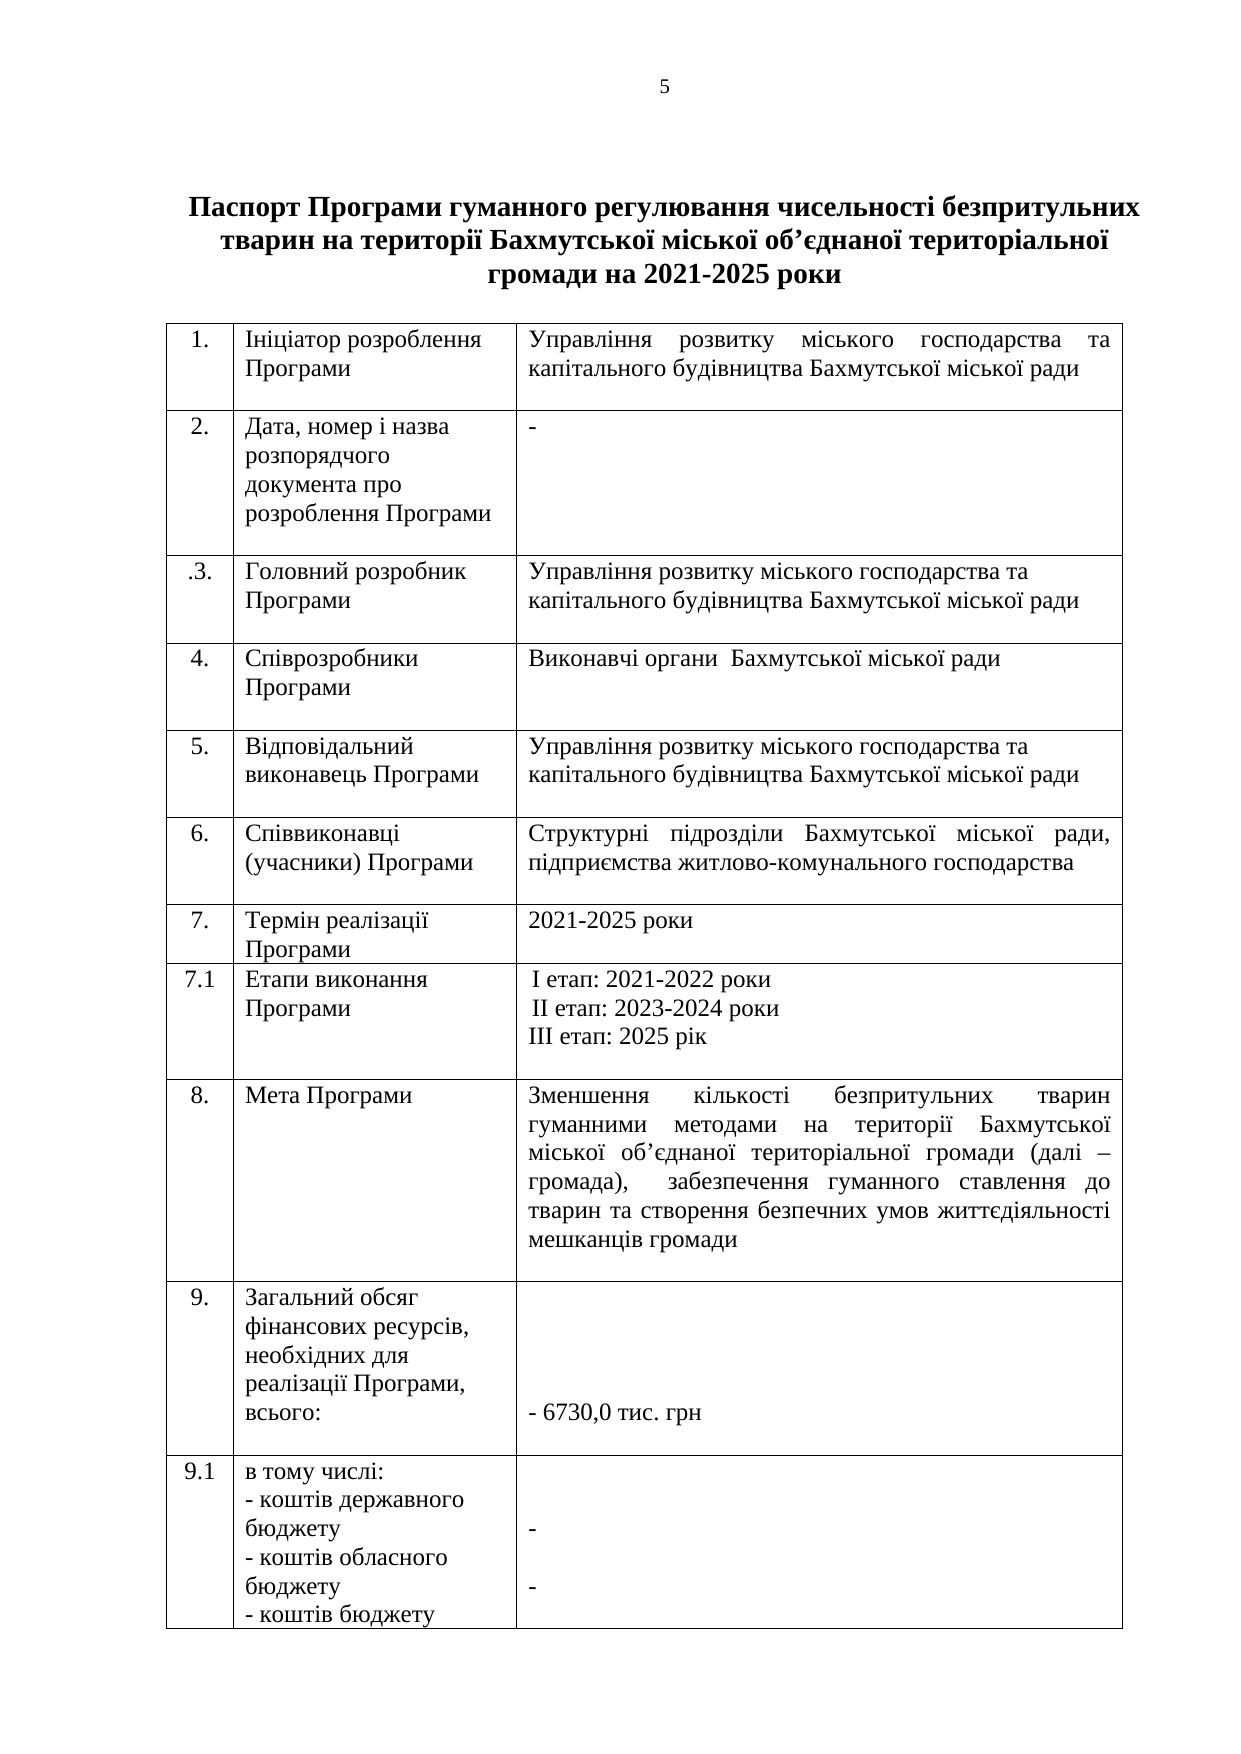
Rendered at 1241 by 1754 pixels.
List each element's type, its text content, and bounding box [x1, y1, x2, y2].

table_cell Управління розвитку міського господарства та капітального будівництва Бахмутської міської ради [517, 731, 1122, 817]
table_cell Співрозробники Програми [234, 644, 516, 730]
table_cell Виконавчі органи Бахмутської міської ради [517, 644, 1122, 730]
table_cell Етапи виконання Програми [234, 964, 516, 1079]
table_header Управління розвитку міського господарства та капітального будівництва Бахмутської міської ради [517, 324, 1122, 410]
table_cell І етап: 2021-2022 роки ІІ етап: 2023-2024 роки ІІІ етап: 2025 рік [517, 964, 1122, 1079]
table_cell - [517, 411, 1122, 555]
table_cell Дата, номер і назва розпорядчого документа про розроблення Програми [234, 411, 516, 555]
table_cell Відповідальний виконавець Програми [234, 731, 516, 817]
table_cell 9. [167, 1282, 233, 1455]
table_cell 7. [167, 905, 233, 963]
table_cell Мета Програми [234, 1080, 516, 1281]
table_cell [517, 1456, 1122, 1628]
table_cell 9.1 [167, 1456, 233, 1628]
table_cell 6. [167, 818, 233, 904]
table_cell Головний розробник Програми [234, 556, 516, 642]
table_cell 8. [167, 1080, 233, 1281]
text Паспорт Програми гуманного регулювання чисельності безпритульних тварин на території Бахмутської міської об’єднаної територіальної громади на 2021-2025 роки [177, 189, 1152, 289]
table_cell 4. [167, 644, 233, 730]
table_cell 7.1 [167, 964, 233, 1079]
table_cell 5. [167, 731, 233, 817]
table_cell 2021-2025 роки [517, 905, 1122, 963]
table_cell Структурні підрозділи Бахмутської міської ради, підприємства житлово-комунального господарства [517, 818, 1122, 904]
table_cell .3. [167, 556, 233, 642]
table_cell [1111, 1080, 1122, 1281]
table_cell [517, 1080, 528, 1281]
table_header Ініціатор розроблення Програми [234, 324, 516, 410]
table_header 1. [167, 324, 233, 410]
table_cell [234, 1456, 516, 1628]
table_cell Співвиконавці (учасники) Програми [234, 818, 516, 904]
table_cell - 6730,0 тис. грн [517, 1282, 1122, 1455]
table_cell Термін реалізації Програми [234, 905, 516, 963]
table_cell Управління розвитку міського господарства та капітального будівництва Бахмутської міської ради [517, 556, 1122, 642]
table_cell 2. [167, 411, 233, 555]
table_cell Загальний обсяг фінансових ресурсів, необхідних для реалізації Програми, всього: [234, 1282, 516, 1455]
